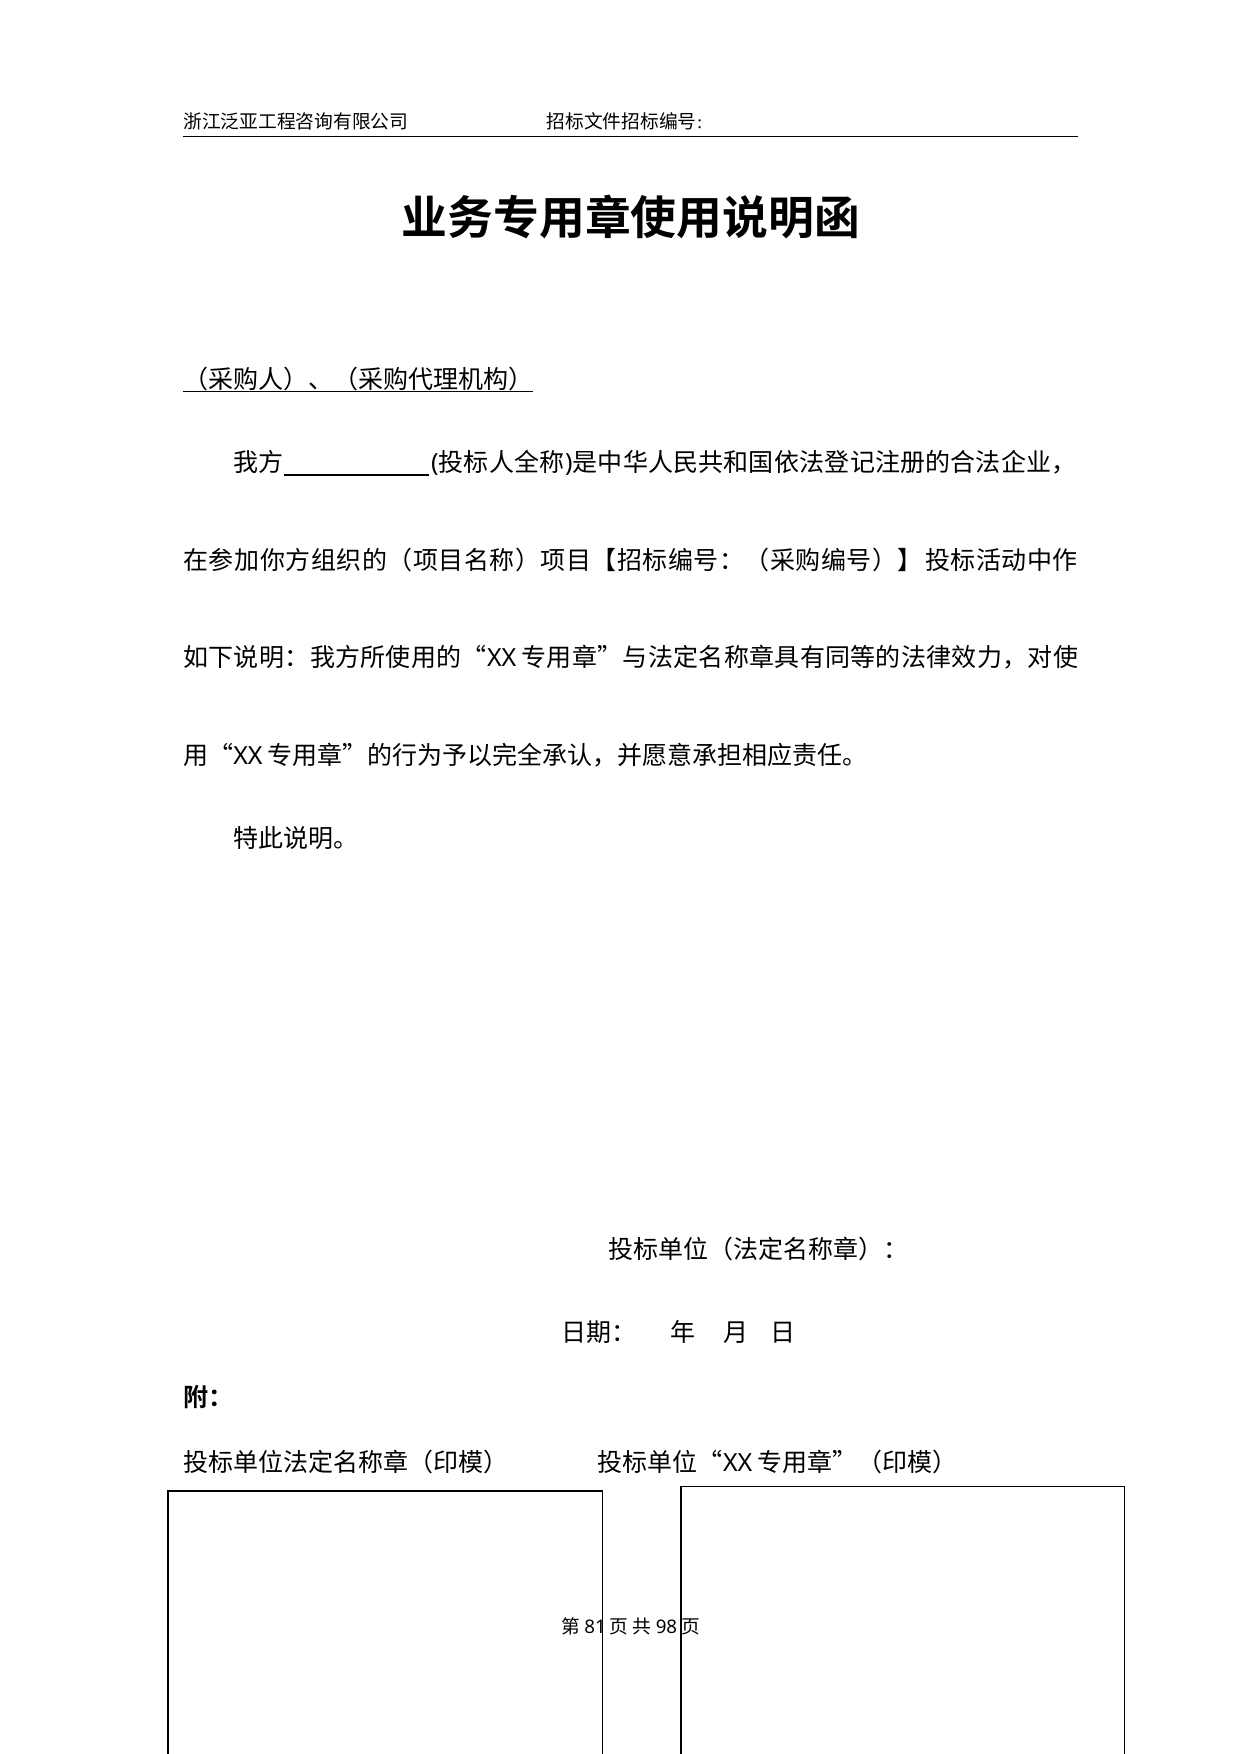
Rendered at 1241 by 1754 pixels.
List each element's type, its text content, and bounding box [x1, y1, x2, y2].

text 我方 (投标人全称)是中华人民共和国依法登记注册的合法企业，在参加你方组织的（项目名称）项目【招标编号：（采购编号）】投标活动中作如下说明：我方所使用的“XX专用章”与法定名称章具有同等的法律效力，对使用“XX专用章”的行为予以完全承认，并愿意承担相应责任。 [183, 428, 1078, 786]
text 日期： 年 月 日 [183, 1298, 928, 1363]
text 附： [183, 1363, 1078, 1428]
text 特此说明。 [183, 804, 1078, 869]
text 投标单位法定名称章（印模） 投标单位“XX专用章”（印模） [183, 1428, 1078, 1493]
text 业务专用章使用说明函 [183, 166, 1078, 263]
text （采购人）、（采购代理机构） [183, 345, 1078, 410]
text 投标单位（法定名称章）： [183, 1215, 1028, 1280]
